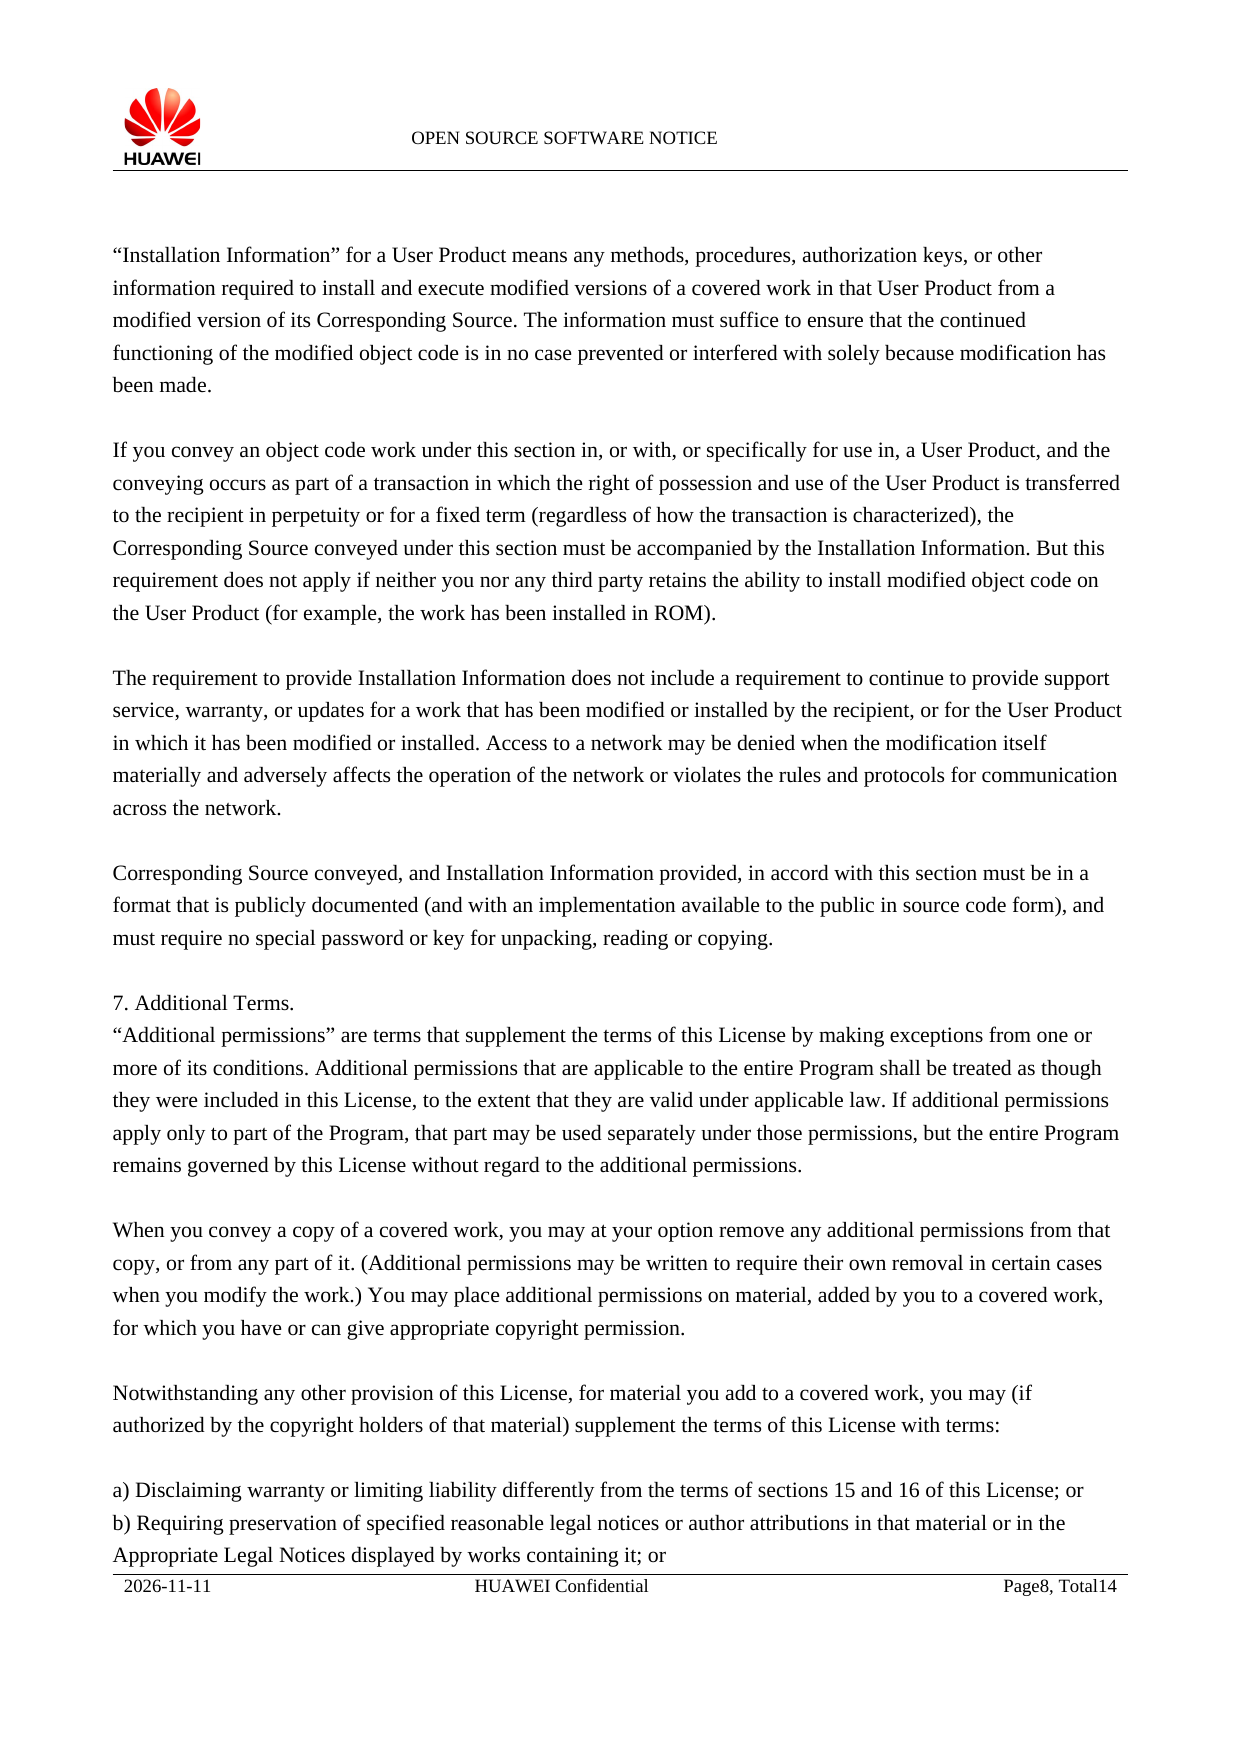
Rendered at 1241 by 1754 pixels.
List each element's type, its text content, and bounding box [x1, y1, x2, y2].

picture [124, 88, 201, 165]
